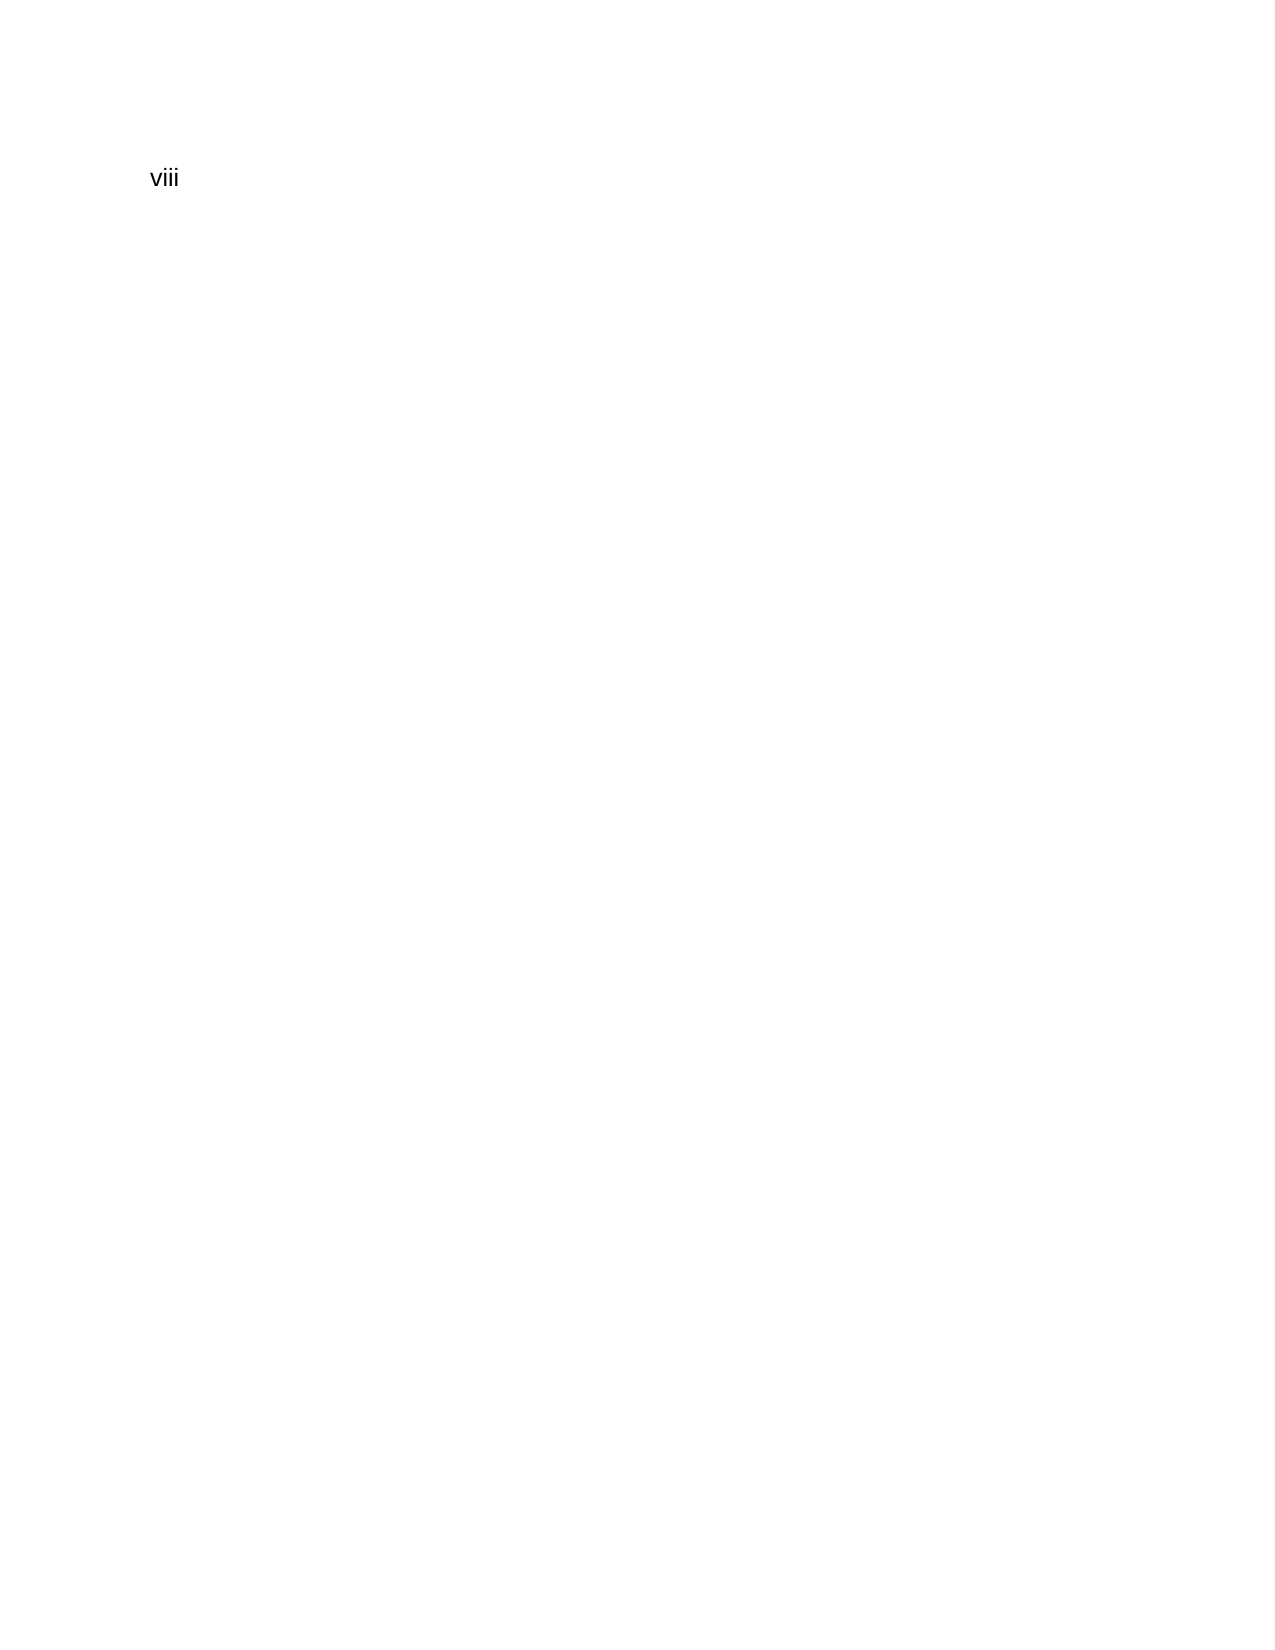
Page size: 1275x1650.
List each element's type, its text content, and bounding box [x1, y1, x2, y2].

text viii [150, 162, 1125, 191]
